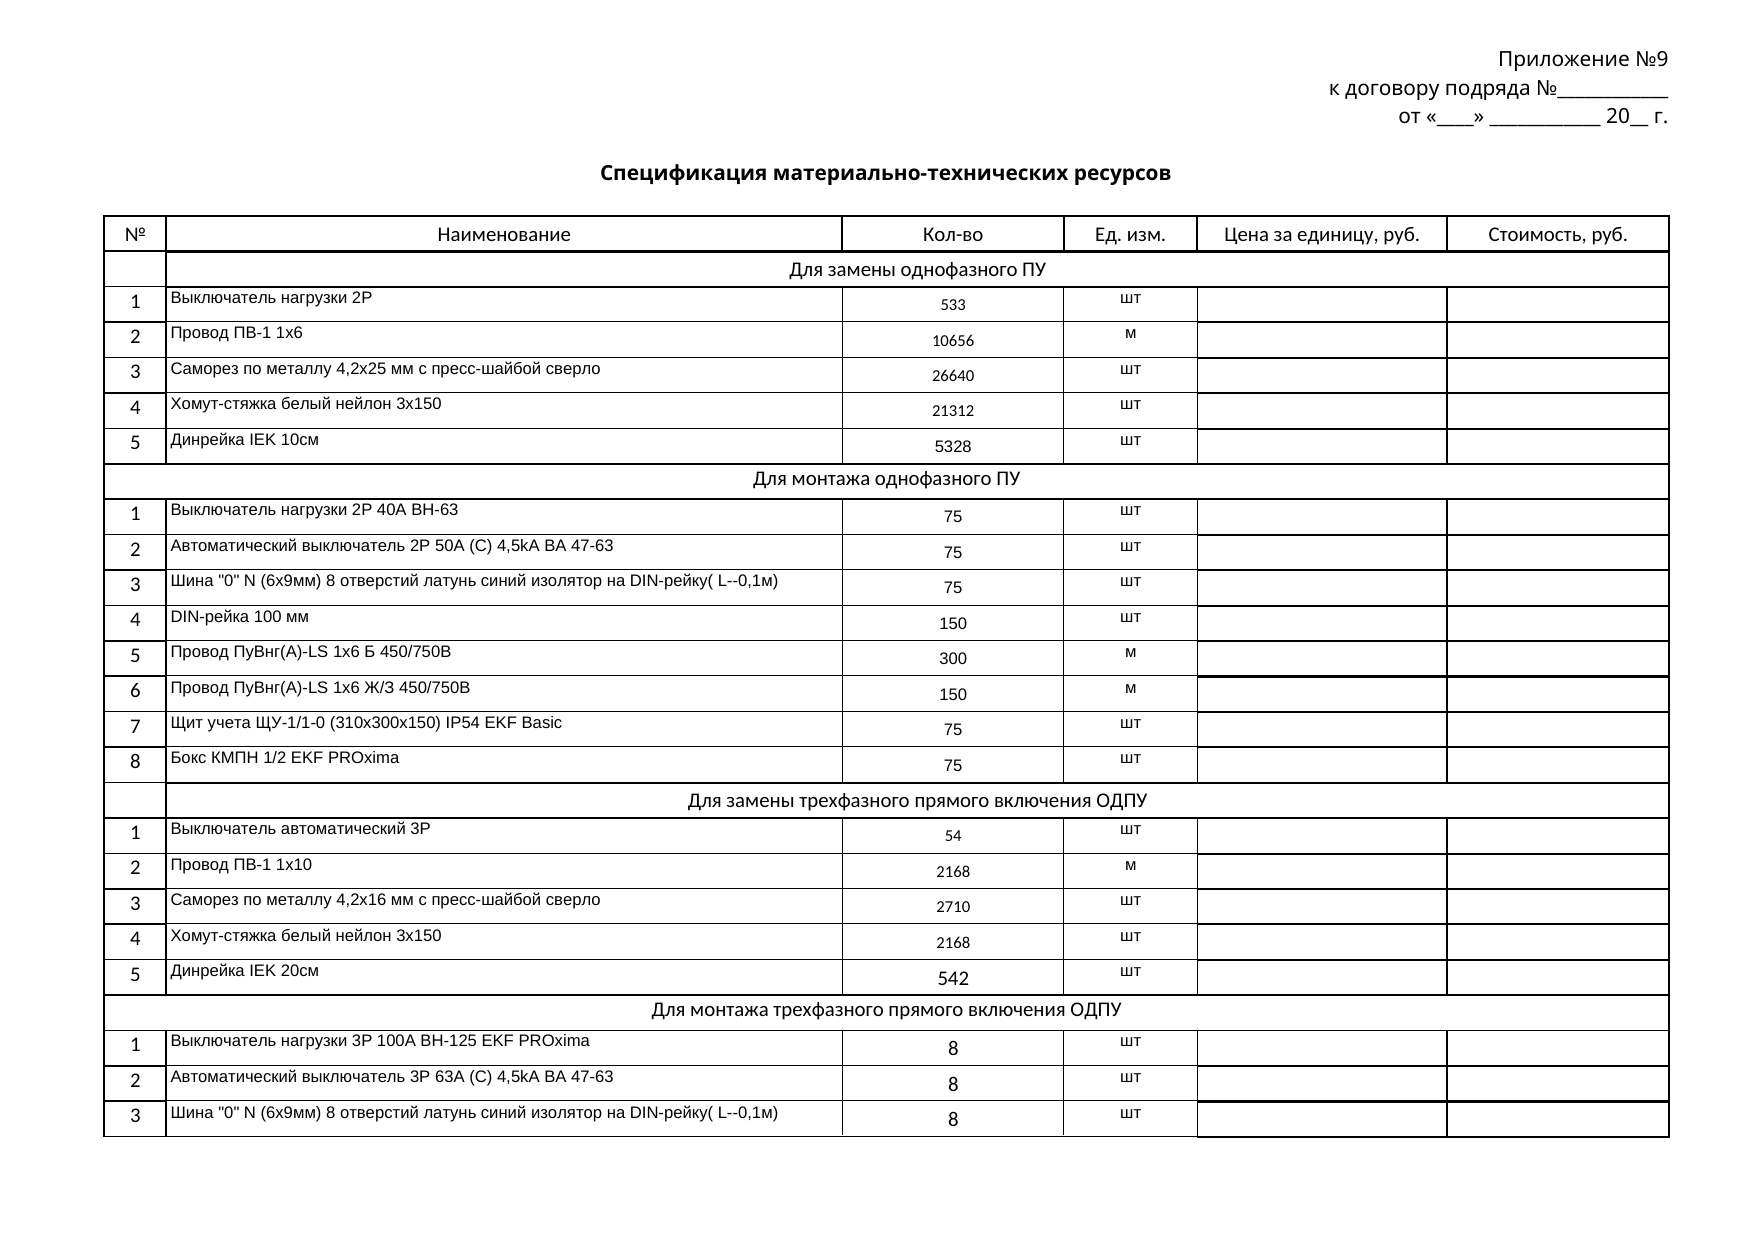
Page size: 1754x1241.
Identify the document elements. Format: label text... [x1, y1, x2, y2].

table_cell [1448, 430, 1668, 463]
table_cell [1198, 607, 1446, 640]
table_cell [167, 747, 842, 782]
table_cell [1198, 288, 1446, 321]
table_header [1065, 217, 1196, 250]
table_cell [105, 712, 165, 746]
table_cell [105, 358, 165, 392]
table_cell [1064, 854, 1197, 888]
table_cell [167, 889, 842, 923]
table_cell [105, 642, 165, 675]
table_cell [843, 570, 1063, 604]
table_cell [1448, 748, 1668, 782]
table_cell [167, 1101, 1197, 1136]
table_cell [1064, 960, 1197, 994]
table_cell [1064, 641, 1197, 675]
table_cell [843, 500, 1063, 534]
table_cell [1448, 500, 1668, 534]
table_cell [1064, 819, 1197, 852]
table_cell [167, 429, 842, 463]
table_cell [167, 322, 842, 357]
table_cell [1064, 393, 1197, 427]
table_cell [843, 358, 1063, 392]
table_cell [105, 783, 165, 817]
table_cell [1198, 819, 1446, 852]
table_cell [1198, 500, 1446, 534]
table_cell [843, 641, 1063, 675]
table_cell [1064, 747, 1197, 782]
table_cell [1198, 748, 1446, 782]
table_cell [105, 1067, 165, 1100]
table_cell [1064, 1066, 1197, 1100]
subtitle Приложение №9 [1255, 44, 1668, 73]
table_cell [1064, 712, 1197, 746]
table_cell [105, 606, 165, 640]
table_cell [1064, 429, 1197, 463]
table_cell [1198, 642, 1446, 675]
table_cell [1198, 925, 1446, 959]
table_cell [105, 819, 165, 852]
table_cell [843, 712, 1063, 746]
text к договору подряда №____________ [738, 73, 1668, 101]
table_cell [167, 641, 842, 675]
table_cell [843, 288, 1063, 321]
text Спецификация материально-технических ресурсов [103, 158, 1668, 187]
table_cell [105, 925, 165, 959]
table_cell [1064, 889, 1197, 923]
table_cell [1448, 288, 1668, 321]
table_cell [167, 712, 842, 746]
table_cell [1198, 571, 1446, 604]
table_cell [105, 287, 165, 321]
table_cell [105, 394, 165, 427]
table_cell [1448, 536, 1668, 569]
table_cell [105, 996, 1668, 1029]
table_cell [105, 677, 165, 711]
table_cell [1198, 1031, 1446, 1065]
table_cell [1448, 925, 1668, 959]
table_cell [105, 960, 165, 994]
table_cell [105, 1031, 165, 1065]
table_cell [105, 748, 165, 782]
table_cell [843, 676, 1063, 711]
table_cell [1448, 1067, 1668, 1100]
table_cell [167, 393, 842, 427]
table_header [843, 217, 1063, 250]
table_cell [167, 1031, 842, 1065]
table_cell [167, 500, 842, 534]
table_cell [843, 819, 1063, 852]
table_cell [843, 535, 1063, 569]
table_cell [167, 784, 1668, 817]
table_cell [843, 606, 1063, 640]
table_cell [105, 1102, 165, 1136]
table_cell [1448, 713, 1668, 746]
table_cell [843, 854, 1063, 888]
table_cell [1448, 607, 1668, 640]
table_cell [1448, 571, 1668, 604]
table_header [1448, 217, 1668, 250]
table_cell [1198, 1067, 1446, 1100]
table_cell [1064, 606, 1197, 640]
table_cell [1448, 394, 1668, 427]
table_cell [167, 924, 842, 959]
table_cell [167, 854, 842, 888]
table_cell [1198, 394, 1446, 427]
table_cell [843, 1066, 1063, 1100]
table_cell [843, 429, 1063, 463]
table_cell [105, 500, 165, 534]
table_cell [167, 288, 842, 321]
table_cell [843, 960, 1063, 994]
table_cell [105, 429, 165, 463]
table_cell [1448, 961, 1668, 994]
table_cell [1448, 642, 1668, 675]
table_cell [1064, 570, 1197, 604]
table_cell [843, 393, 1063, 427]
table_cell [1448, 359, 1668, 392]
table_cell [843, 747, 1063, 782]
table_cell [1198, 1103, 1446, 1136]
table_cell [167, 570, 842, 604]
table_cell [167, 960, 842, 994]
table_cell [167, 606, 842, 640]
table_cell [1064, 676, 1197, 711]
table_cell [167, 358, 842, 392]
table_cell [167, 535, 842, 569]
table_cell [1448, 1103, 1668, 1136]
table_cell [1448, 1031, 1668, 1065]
text от «____» ____________ 20__ г. [1255, 101, 1668, 130]
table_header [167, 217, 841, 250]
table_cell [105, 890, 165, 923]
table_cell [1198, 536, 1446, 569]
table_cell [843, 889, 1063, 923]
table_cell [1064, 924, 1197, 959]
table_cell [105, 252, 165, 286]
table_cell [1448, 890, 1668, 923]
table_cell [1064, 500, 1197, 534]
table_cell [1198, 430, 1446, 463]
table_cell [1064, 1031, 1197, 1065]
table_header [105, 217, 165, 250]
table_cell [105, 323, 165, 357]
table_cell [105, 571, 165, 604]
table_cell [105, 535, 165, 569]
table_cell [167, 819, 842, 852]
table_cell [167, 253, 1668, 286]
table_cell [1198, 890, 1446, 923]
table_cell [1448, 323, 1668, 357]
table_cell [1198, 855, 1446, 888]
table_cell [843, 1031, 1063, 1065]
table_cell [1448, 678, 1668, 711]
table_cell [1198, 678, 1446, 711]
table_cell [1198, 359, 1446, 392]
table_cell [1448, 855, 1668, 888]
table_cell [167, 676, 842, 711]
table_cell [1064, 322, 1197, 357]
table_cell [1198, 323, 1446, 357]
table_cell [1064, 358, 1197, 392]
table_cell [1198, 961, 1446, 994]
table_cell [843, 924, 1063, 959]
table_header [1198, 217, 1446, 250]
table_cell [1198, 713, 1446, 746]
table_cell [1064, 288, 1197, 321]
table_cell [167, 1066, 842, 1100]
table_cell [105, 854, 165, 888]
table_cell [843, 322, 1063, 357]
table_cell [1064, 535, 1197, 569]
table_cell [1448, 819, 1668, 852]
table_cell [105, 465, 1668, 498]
